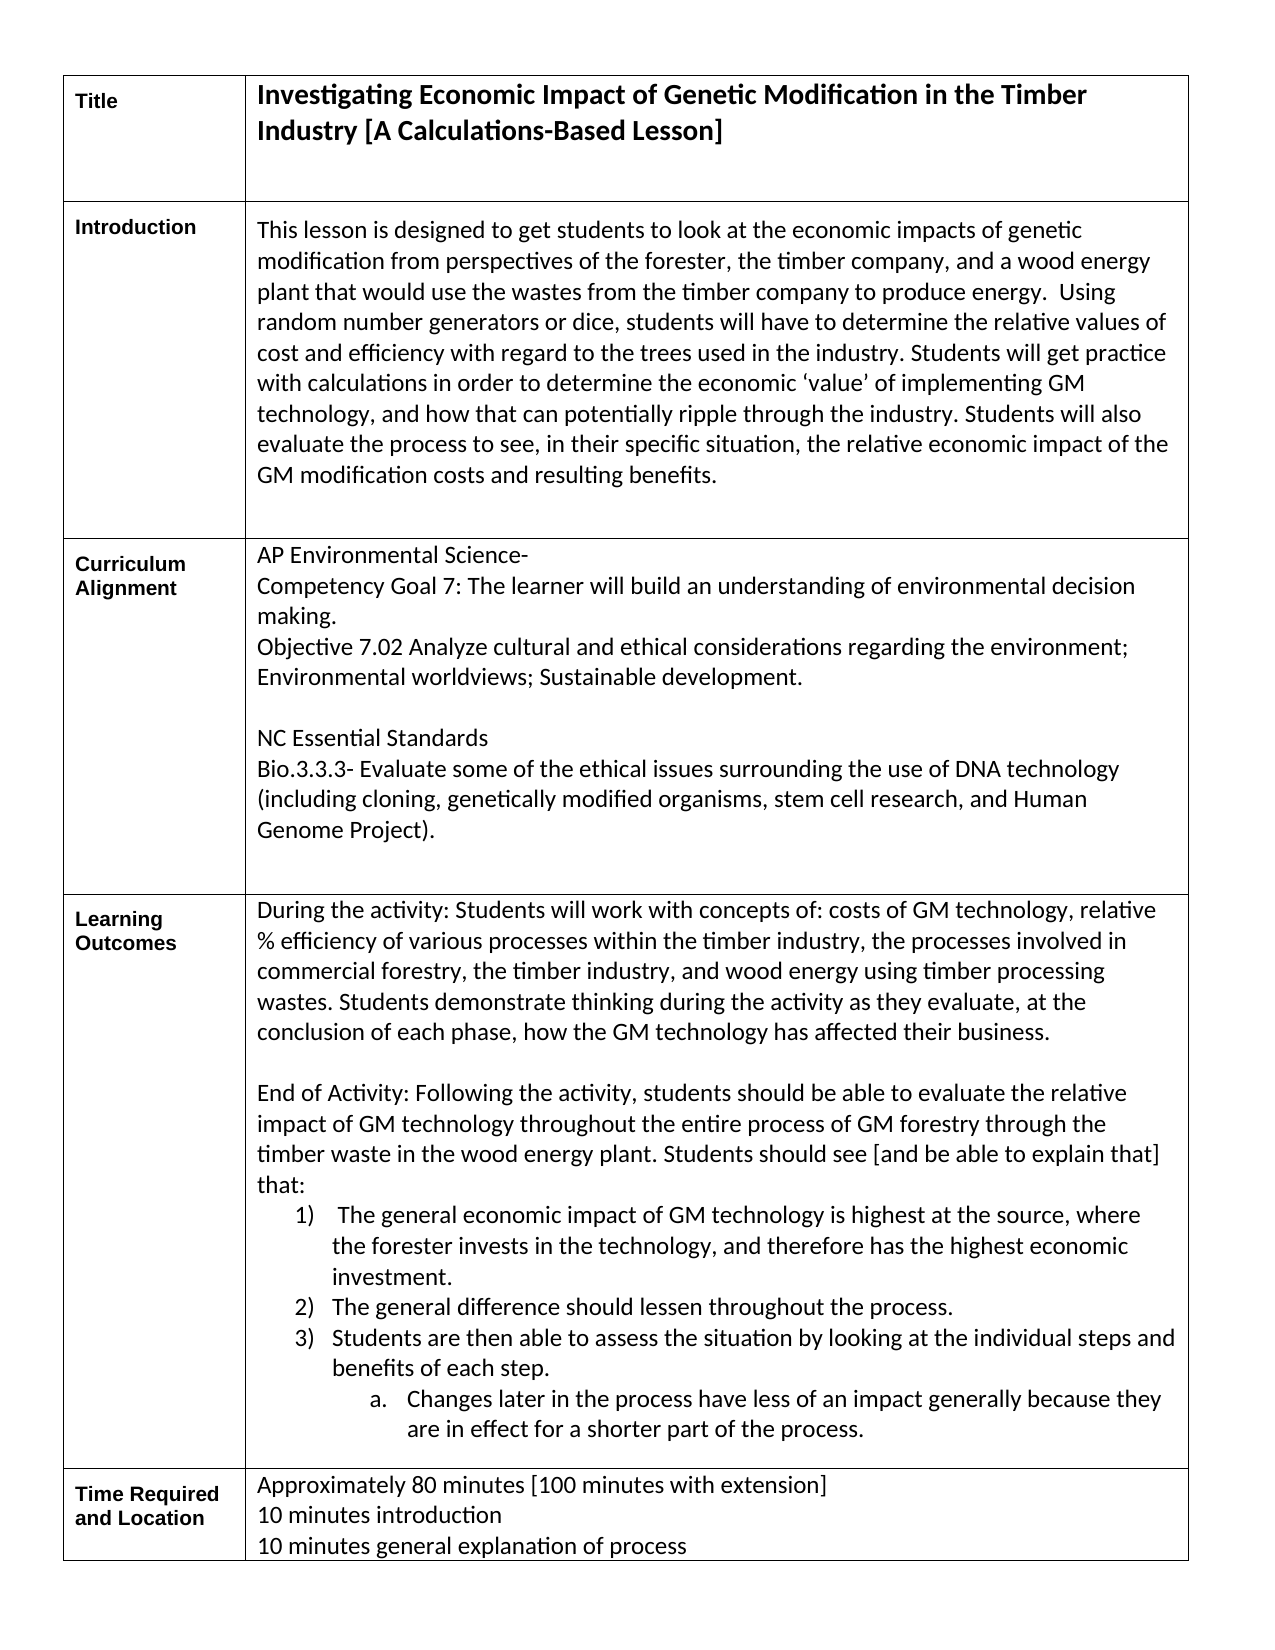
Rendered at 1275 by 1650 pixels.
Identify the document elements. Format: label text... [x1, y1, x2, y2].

table_header Title [64, 76, 245, 201]
table_cell Introduction [64, 202, 245, 538]
table_cell Learning Outcomes [64, 895, 245, 1468]
table_cell AP Environmental Science- Competency Goal 7: The learner will build an understanding of environmental decision making. Objective 7.02 Analyze cultural and ethical considerations regarding the environment; Environmental worldviews; Sustainable development. NC Essential Standards Bio.3.3.3- Evaluate some of the ethical issues surrounding the use of DNA technology (including cloning, genetically modified organisms, stem cell research, and Human Genome Project). [246, 539, 1188, 893]
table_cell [246, 1469, 1188, 1560]
table_cell This lesson is designed to get students to look at the economic impacts of genetic modification from perspectives of the forester, the timber company, and a wood energy plant that would use the wastes from the timber company to produce energy. Using random number generators or dice, students will have to determine the relative values of cost and efficiency with regard to the trees used in the industry. Students will get practice with calculations in order to determine the economic ‘value’ of implementing GM technology, and how that can potentially ripple through the industry. Students will also evaluate the process to see, in their specific situation, the relative economic impact of the GM modification costs and resulting benefits. [246, 202, 1188, 538]
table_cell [64, 1469, 245, 1560]
table_cell During the activity: Students will work with concepts of: costs of GM technology, relative % efficiency of various processes within the timber industry, the processes involved in commercial forestry, the timber industry, and wood energy using timber processing wastes. Students demonstrate thinking during the activity as they evaluate, at the conclusion of each phase, how the GM technology has affected their business. End of Activity: Following the activity, students should be able to evaluate the relative impact of GM technology throughout the entire process of GM forestry through the timber waste in the wood energy plant. Students should see [and be able to explain that] that: The general economic impact of GM technology is highest at the source, where the forester invests in the technology, and therefore has the highest economic investment. The general difference should lessen throughout the process. Students are then able to assess the situation by looking at the individual steps and benefits of each step. Changes later in the process have less of an impact generally because they are in effect for a shorter part of the process. [246, 895, 1188, 1468]
table_cell Curriculum Alignment [64, 539, 245, 893]
table_header Investigating Economic Impact of Genetic Modification in the Timber Industry [A Calculations-Based Lesson] [246, 76, 1188, 201]
